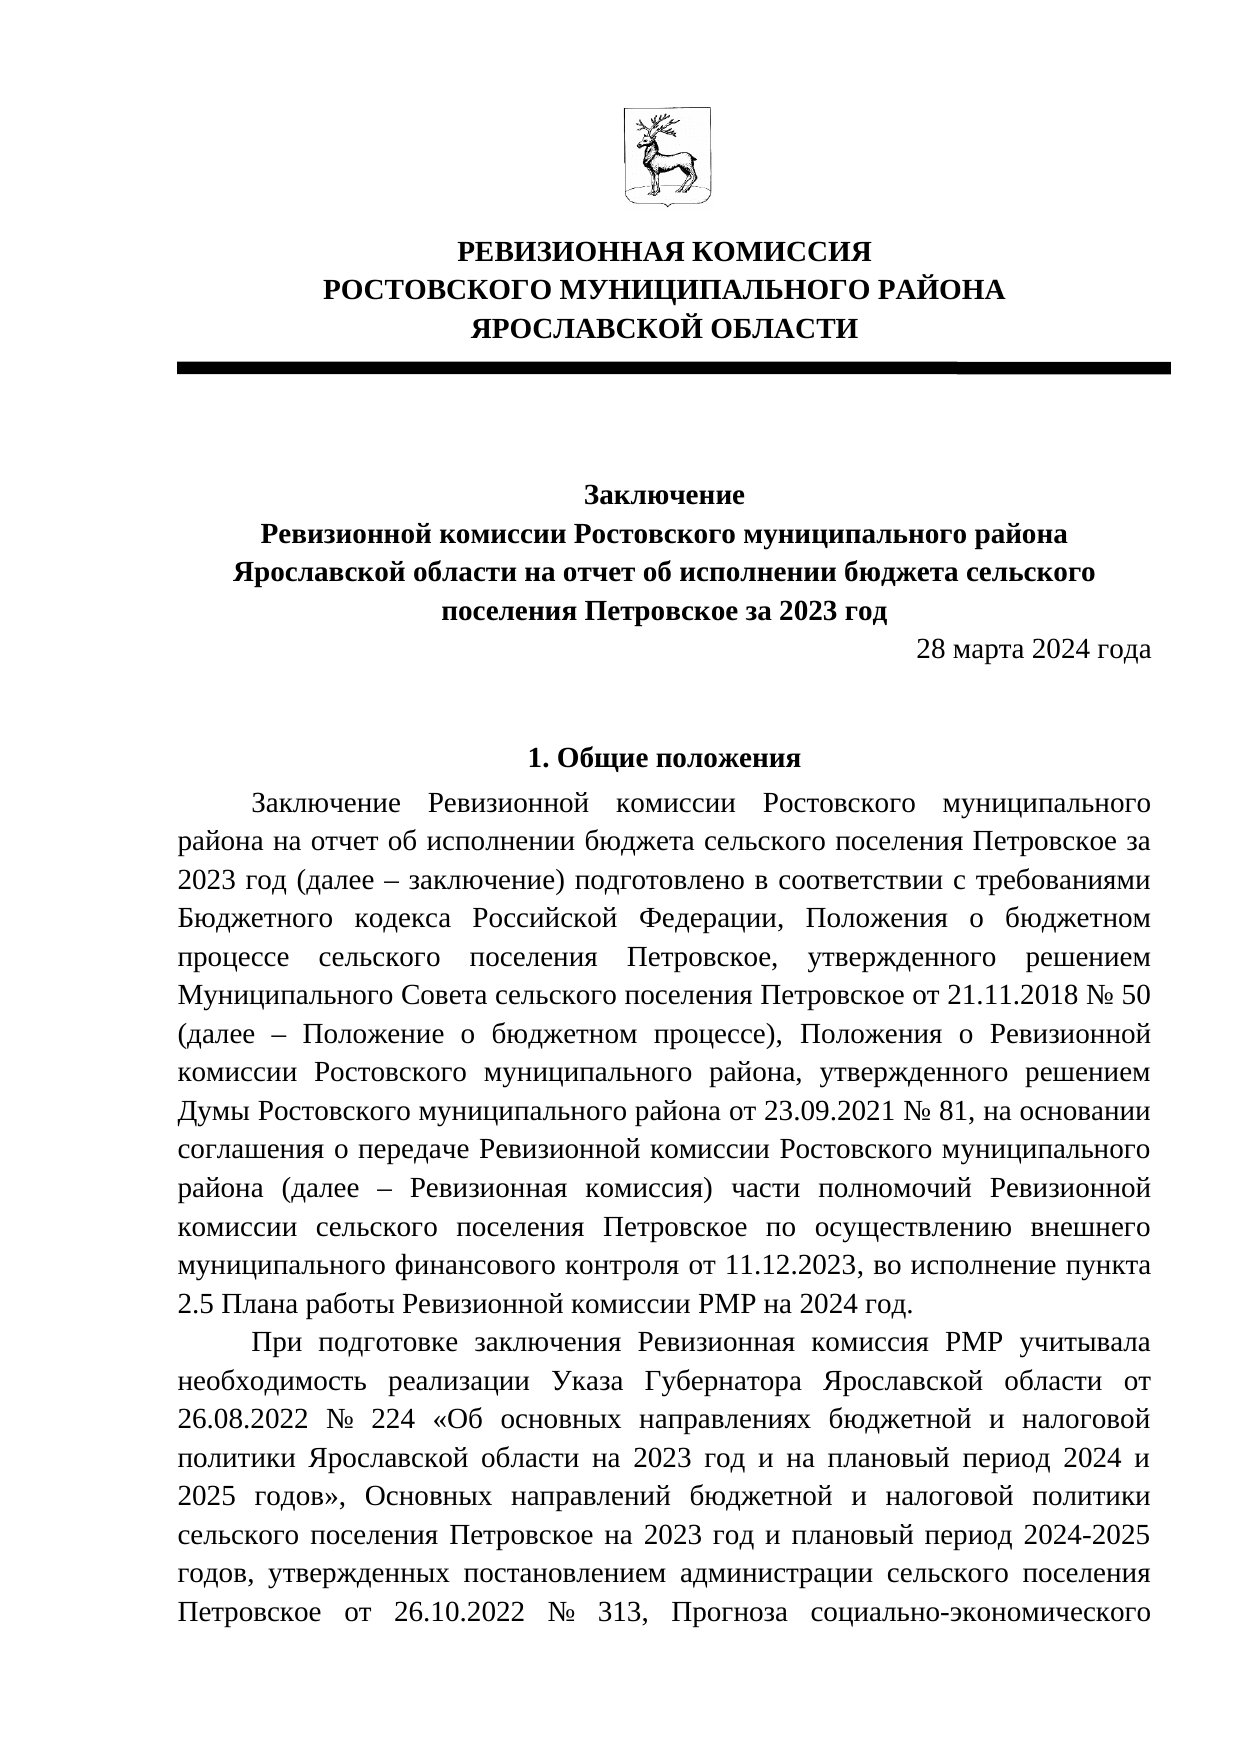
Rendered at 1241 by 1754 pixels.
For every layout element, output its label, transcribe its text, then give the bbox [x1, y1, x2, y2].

text Ревизионной комиссии Ростовского муниципального района Ярославской области на отчет об исполнении бюджета сельского поселения Петровское за 2023 год [177, 516, 1152, 627]
text РОСТОВСКОГО МУНИЦИПАЛЬНОГО РАЙОНА [177, 272, 1152, 306]
text Заключение Ревизионной комиссии Ростовского муниципального района на отчет об исполнении бюджета сельского поселения Петровское за 2023 год (далее – заключение) подготовлено в соответствии с требованиями Бюджетного кодекса Российской Федерации, Положения о бюджетном процессе сельского поселения Петровское, утвержденного решением Муниципального Совета сельского поселения Петровское от 21.11.2018 № 50 (далее – Положение о бюджетном процессе), Положения о Ревизионной комиссии Ростовского муниципального района, утвержденного решением Думы Ростовского муниципального района от 23.09.2021 № 81, на основании соглашения о передаче Ревизионной комиссии Ростовского муниципального района (далее – Ревизионная комиссия) части полномочий Ревизионной комиссии сельского поселения Петровское по осуществлению внешнего муниципального финансового контроля от 11.12.2023, во исполнение пункта 2.5 Плана работы Ревизионной комиссии РМР на 2024 год. [177, 785, 1152, 1319]
text ЯРОСЛАВСКОЙ ОБЛАСТИ [177, 311, 1152, 344]
text 28 марта 2024 года [177, 632, 1152, 665]
text 1. Общие положения [177, 740, 1152, 773]
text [177, 1324, 1152, 1628]
picture [623, 106, 713, 210]
text РЕВИЗИОННАЯ КОМИССИЯ [177, 234, 1152, 267]
text Заключение [177, 477, 1152, 511]
